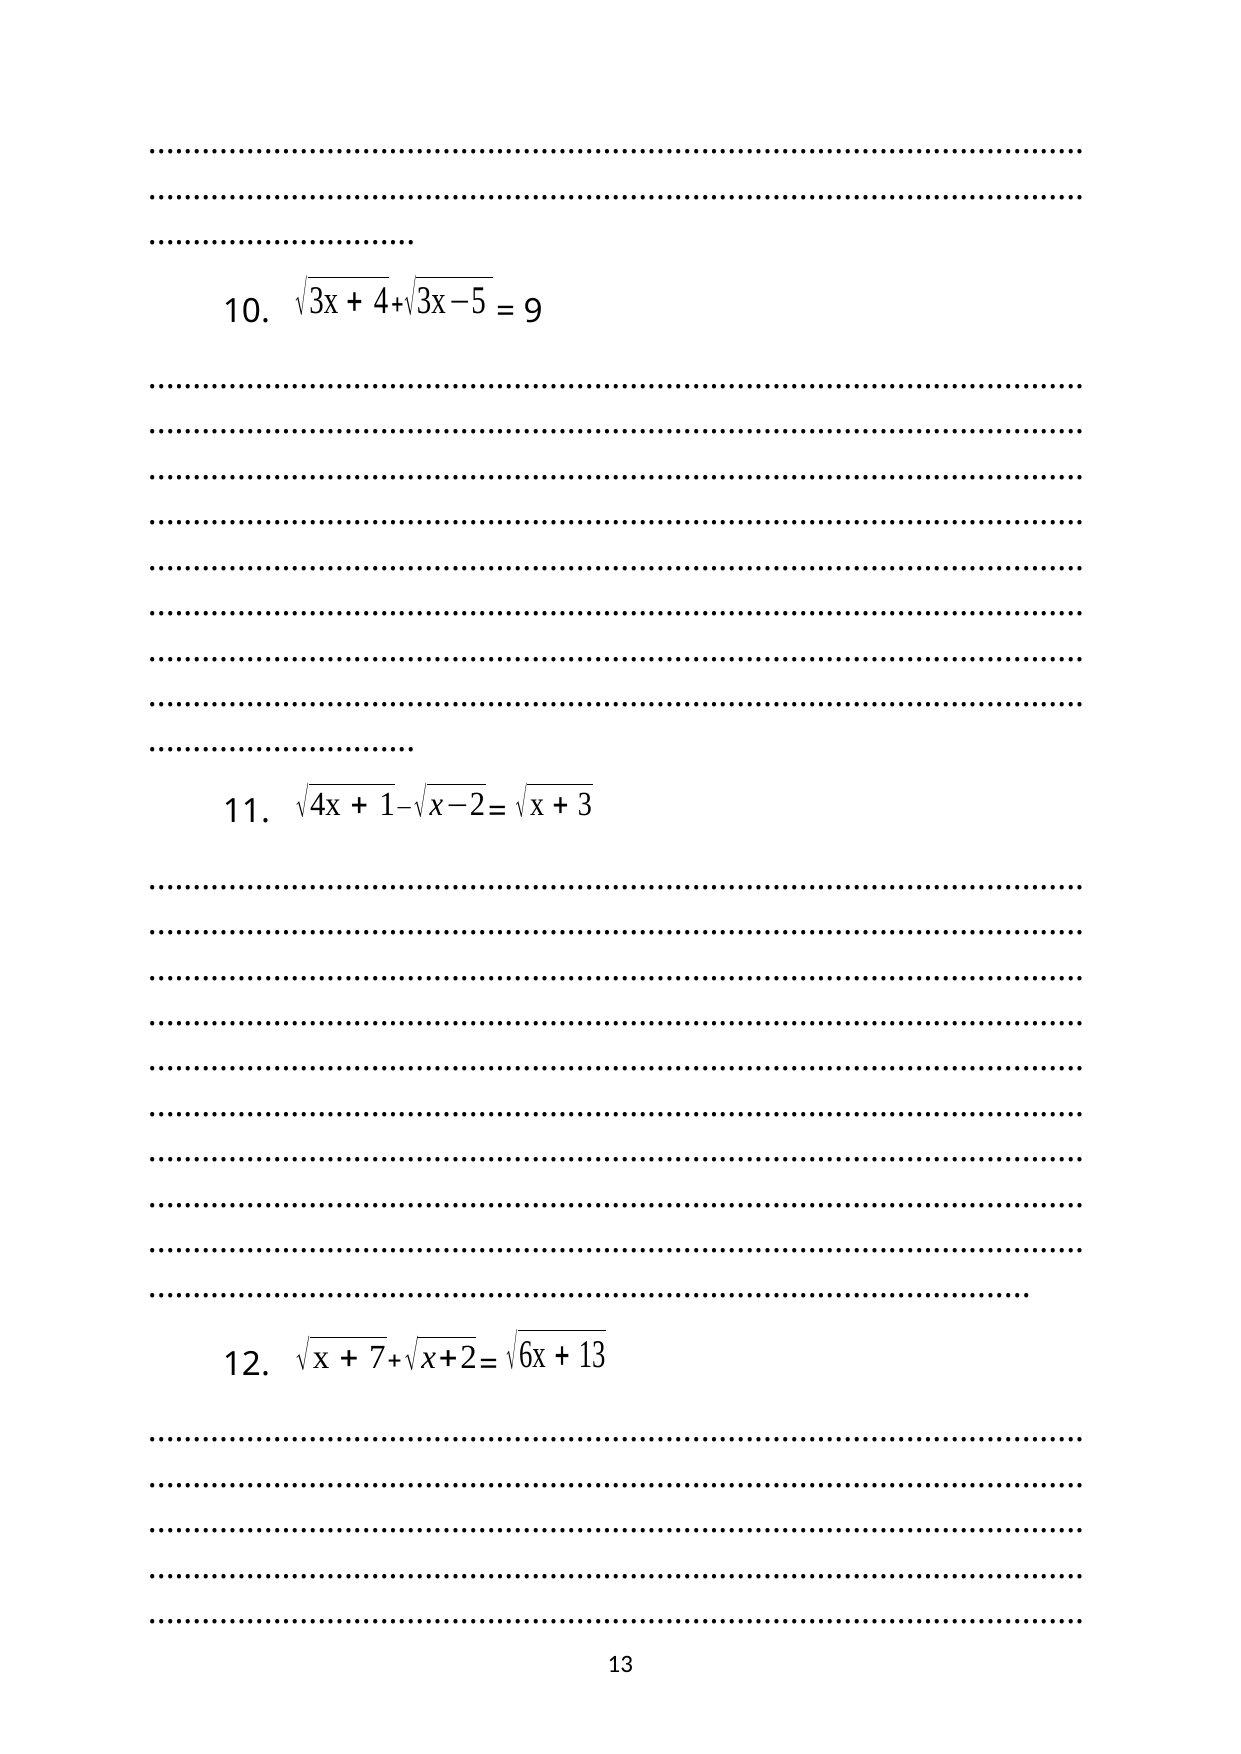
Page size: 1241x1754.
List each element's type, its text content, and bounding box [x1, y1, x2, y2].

text 10. = 9 [148, 275, 1092, 332]
text 12. = [148, 1328, 1092, 1385]
text 11. = [148, 782, 1092, 833]
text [148, 118, 1092, 254]
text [148, 1406, 1092, 1633]
